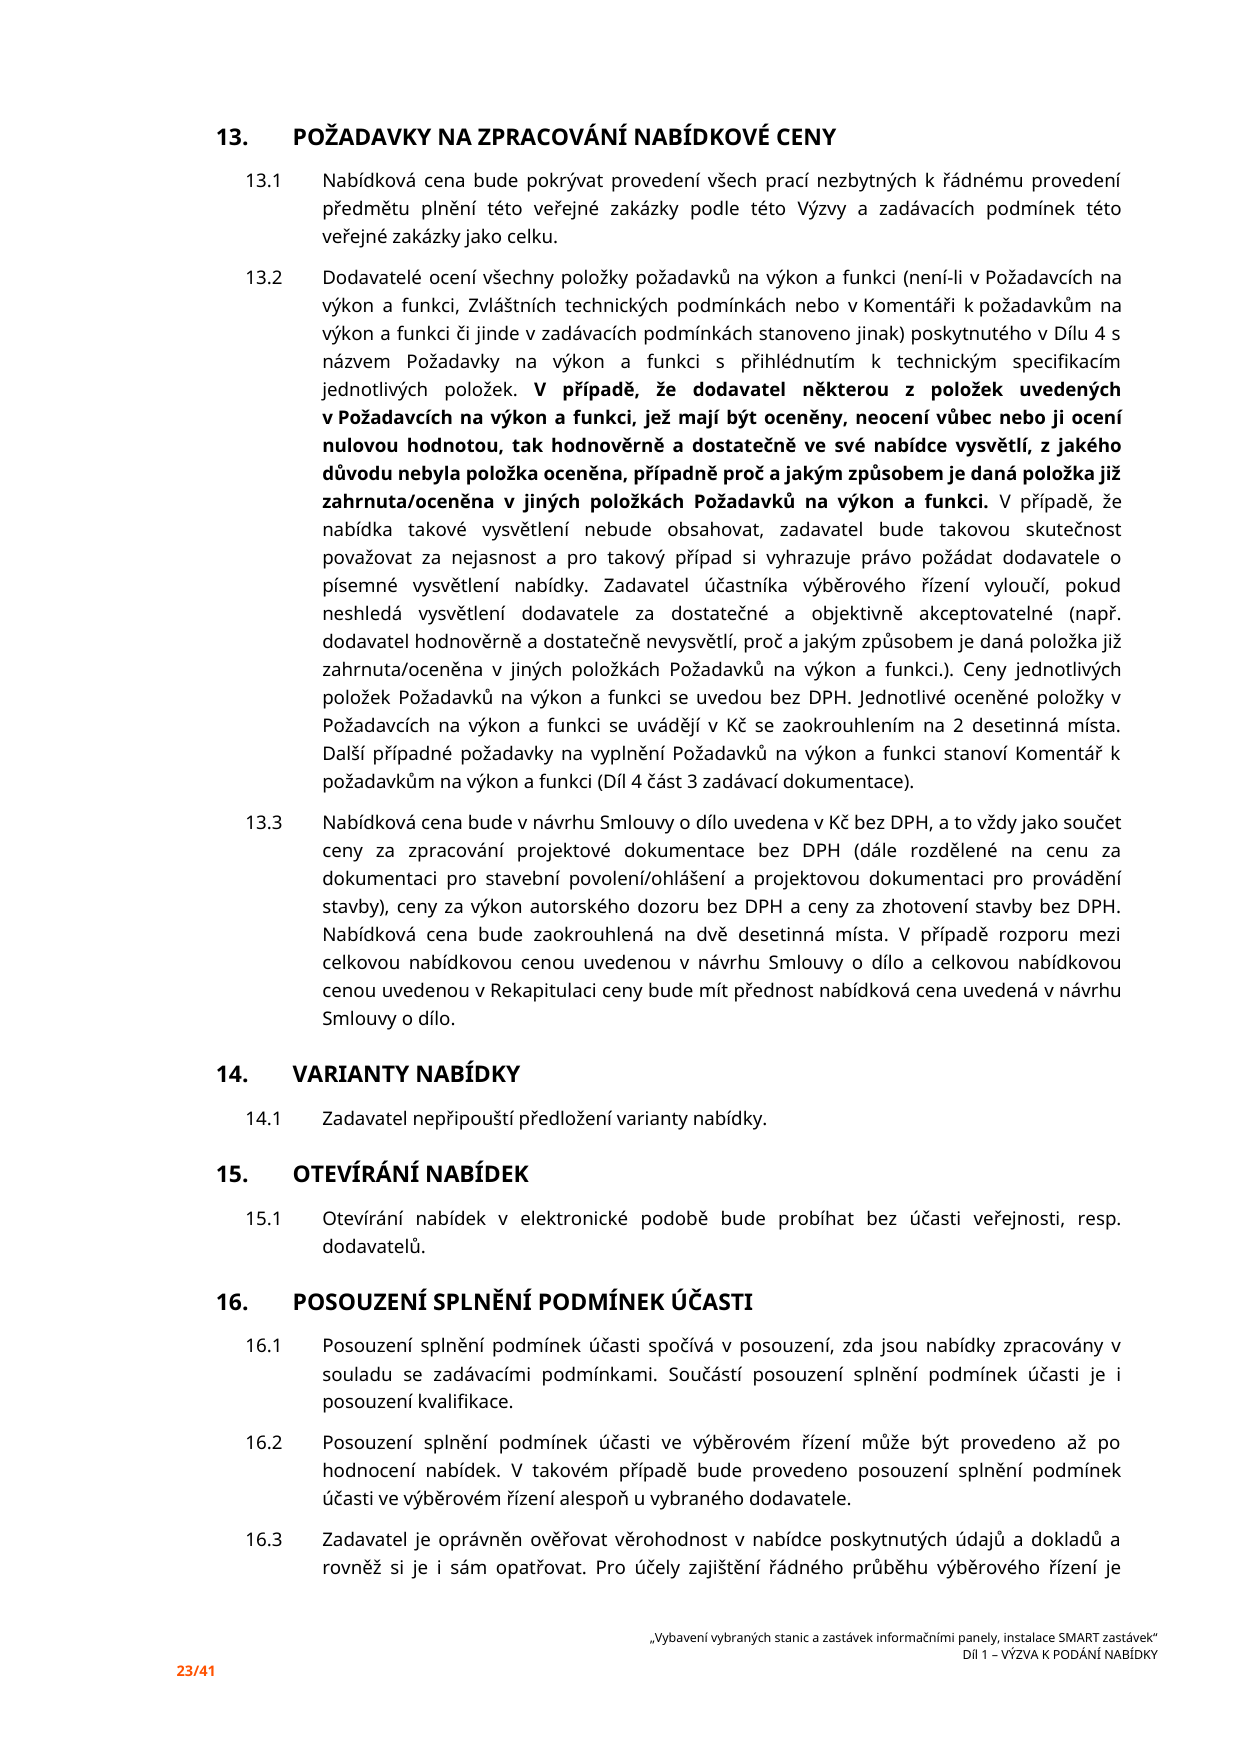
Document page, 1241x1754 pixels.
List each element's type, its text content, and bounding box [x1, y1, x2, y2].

text Zadavatel nepřipouští předložení varianty nabídky. [245, 1105, 1122, 1131]
text VARIANTY NABÍDKY [216, 1058, 1122, 1089]
text POSOUZENÍ SPLNĚNÍ PODMÍNEK ÚČASTI [216, 1286, 1122, 1317]
text OTEVÍRÁNÍ NABÍDEK [216, 1158, 1122, 1189]
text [245, 1526, 1122, 1579]
text POŽADAVKY NA ZPRACOVÁNÍ NABÍDKOVÉ CENY [216, 121, 1122, 152]
text Nabídková cena bude pokrývat provedení všech prací nezbytných k řádnému provedení předmětu plnění této veřejné zakázky podle této Výzvy a zadávacích podmínek této veřejné zakázky jako celku. [245, 167, 1122, 249]
text Posouzení splnění podmínek účasti spočívá v posouzení, zda jsou nabídky zpracovány v souladu se zadávacími podmínkami. Součástí posouzení splnění podmínek účasti je i posouzení kvalifikace. [245, 1333, 1122, 1414]
text Dodavatelé ocení všechny položky požadavků na výkon a funkci (není-li v Požadavcích na výkon a funkci, Zvláštních technických podmínkách nebo v Komentáři k požadavkům na výkon a funkci či jinde v zadávacích podmínkách stanoveno jinak) poskytnutého v Dílu 4 s názvem Požadavky na výkon a funkci s přihlédnutím k technickým specifikacím jednotlivých položek. V případě, že dodavatel některou z položek uvedených v Požadavcích na výkon a funkci, jež mají být oceněny, neocení vůbec nebo ji ocení nulovou hodnotou, tak hodnověrně a dostatečně ve své nabídce vysvětlí, z jakého důvodu nebyla položka oceněna, případně proč a jakým způsobem je daná položka již zahrnuta/oceněna v jiných položkách Požadavků na výkon a funkci. V případě, že nabídka takové vysvětlení nebude obsahovat, zadavatel bude takovou skutečnost považovat za nejasnost a pro takový případ si vyhrazuje právo požádat dodavatele o písemné vysvětlení nabídky. Zadavatel účastníka výběrového řízení vyloučí, pokud neshledá vysvětlení dodavatele za dostatečné a objektivně akceptovatelné (např. dodavatel hodnověrně a dostatečně nevysvětlí, proč a jakým způsobem je daná položka již zahrnuta/oceněna v jiných položkách Požadavků na výkon a funkci.). Ceny jednotlivých položek Požadavků na výkon a funkci se uvedou bez DPH. Jednotlivé oceněné položky v Požadavcích na výkon a funkci se uvádějí v Kč se zaokrouhlením na 2 desetinná místa. Další případné požadavky na vyplnění Požadavků na výkon a funkci stanoví Komentář k požadavkům na výkon a funkci (Díl 4 část 3 zadávací dokumentace). [245, 264, 1122, 794]
text Otevírání nabídek v elektronické podobě bude probíhat bez účasti veřejnosti, resp. dodavatelů. [245, 1205, 1122, 1258]
text Posouzení splnění podmínek účasti ve výběrovém řízení může být provedeno až po hodnocení nabídek. V takovém případě bude provedeno posouzení splnění podmínek účasti ve výběrovém řízení alespoň u vybraného dodavatele. [245, 1429, 1122, 1511]
text Nabídková cena bude v návrhu Smlouvy o dílo uvedena v Kč bez DPH, a to vždy jako součet ceny za zpracování projektové dokumentace bez DPH (dále rozdělené na cenu za dokumentaci pro stavební povolení/ohlášení a projektovou dokumentaci pro provádění stavby), ceny za výkon autorského dozoru bez DPH a ceny za zhotovení stavby bez DPH. Nabídková cena bude zaokrouhlená na dvě desetinná místa. V případě rozporu mezi celkovou nabídkovou cenou uvedenou v návrhu Smlouvy o dílo a celkovou nabídkovou cenou uvedenou v Rekapitulaci ceny bude mít přednost nabídková cena uvedená v návrhu Smlouvy o dílo. [245, 809, 1122, 1031]
